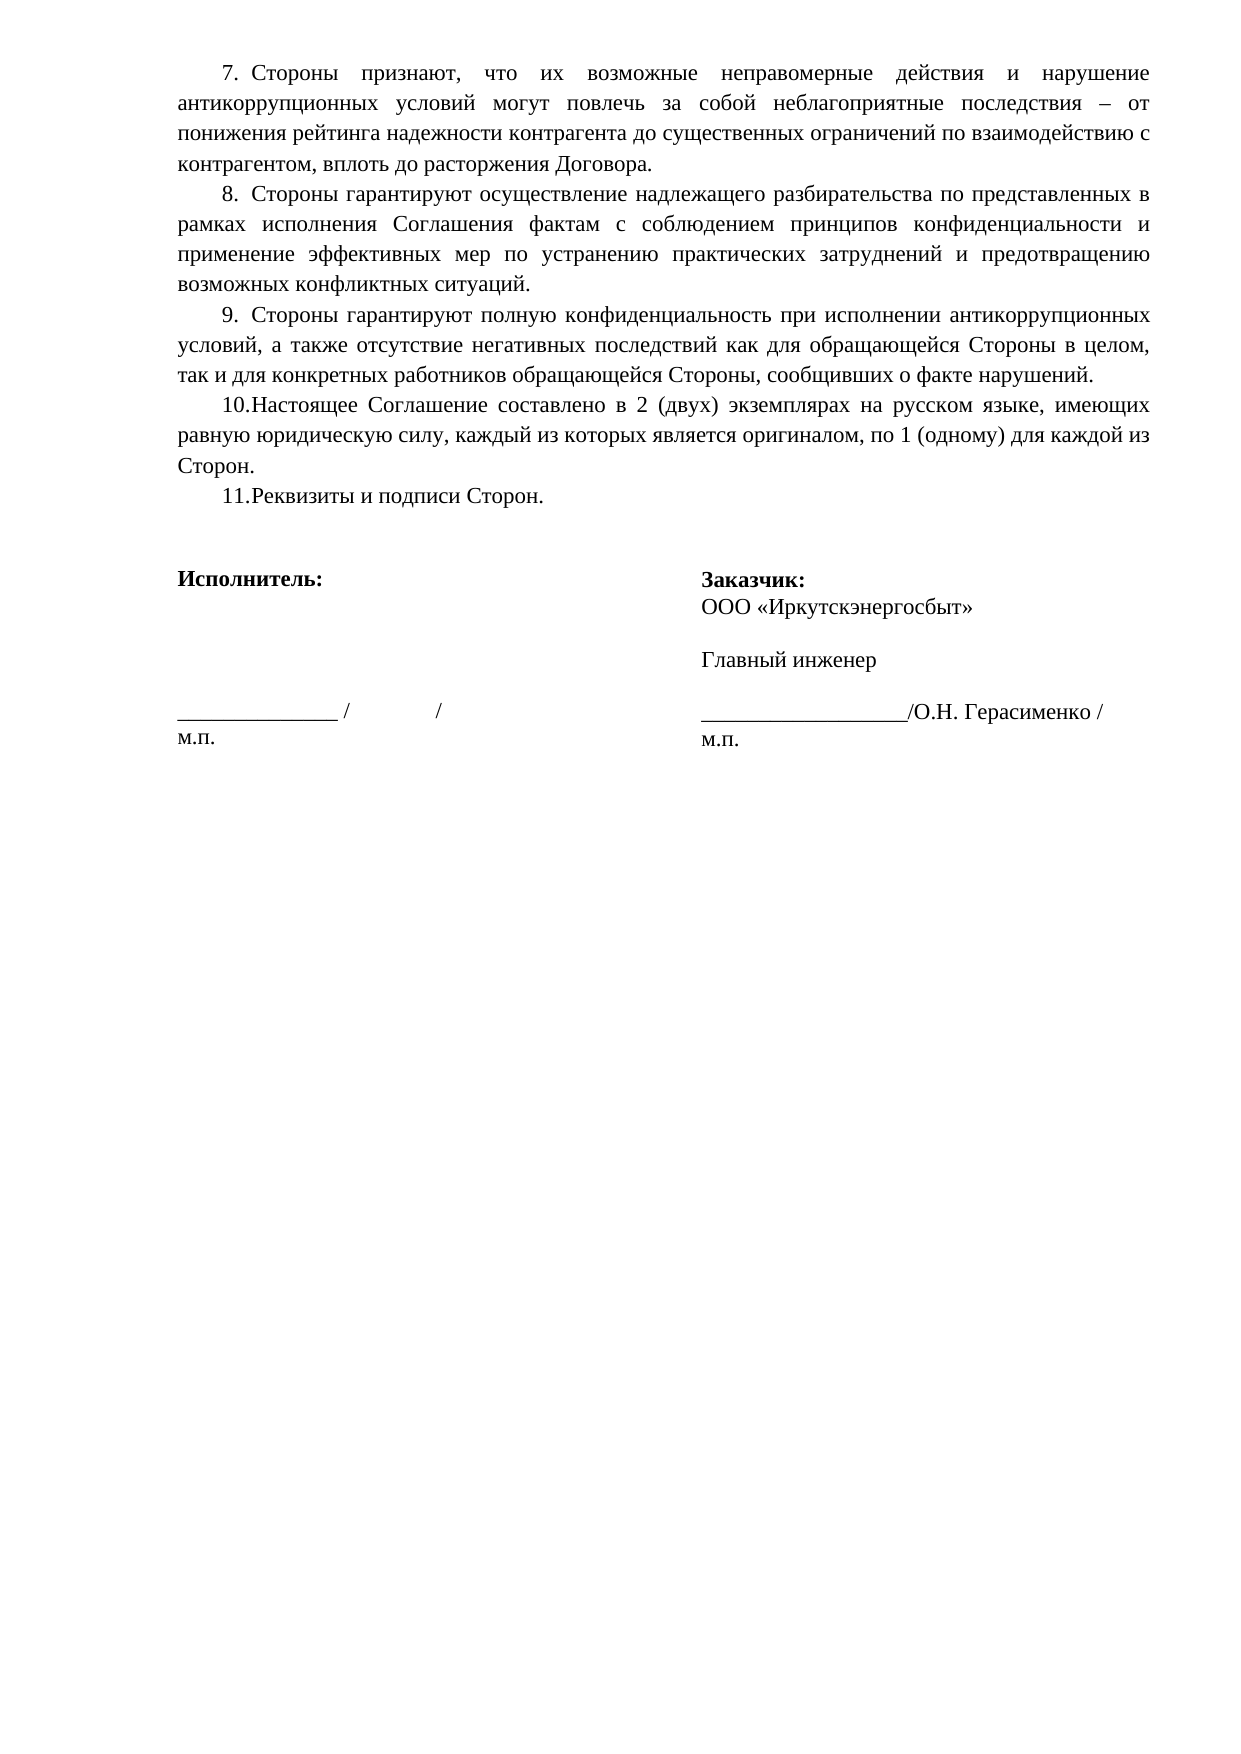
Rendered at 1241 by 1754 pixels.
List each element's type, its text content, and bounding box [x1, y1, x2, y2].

text __________________/О.Н. Герасименко / [701, 698, 1152, 725]
text 7. Стороны признают, что их возможные неправомерные действия и нарушение антикоррупционных условий могут повлечь за собой неблагоприятные последствия – от понижения рейтинга надежности контрагента до существенных ограничений по взаимодействию с контрагентом, вплоть до расторжения Договора. [177, 59, 1152, 176]
text 9. Стороны гарантируют полную конфиденциальность при исполнении антикоррупционных условий, а также отсутствие негативных последствий как для обращающейся Стороны в целом, так и для конкретных работников обращающейся Стороны, сообщивших о факте нарушений. [177, 301, 1152, 387]
text Заказчик: [701, 567, 1152, 593]
text 11. Реквизиты и подписи Сторон. [177, 482, 1152, 508]
text Исполнитель: [177, 565, 627, 591]
text 10. Настоящее Соглашение составлено в 2 (двух) экземплярах на русском языке, имеющих равную юридическую силу, каждый из которых является оригиналом, по 1 (одному) для каждой из Сторон. [177, 391, 1152, 478]
text м.п. [701, 725, 1152, 751]
text ООО «Иркутскэнергосбыт» [701, 593, 1152, 619]
text 8. Стороны гарантируют осуществление надлежащего разбирательства по представленных в рамках исполнения Соглашения фактам с соблюдением принципов конфиденциальности и применение эффективных мер по устранению практических затруднений и предотвращению возможных конфликтных ситуаций. [177, 180, 1152, 297]
text м.п. [177, 723, 627, 749]
text Главный инженер [701, 646, 1152, 672]
text ______________ / / [177, 697, 627, 723]
